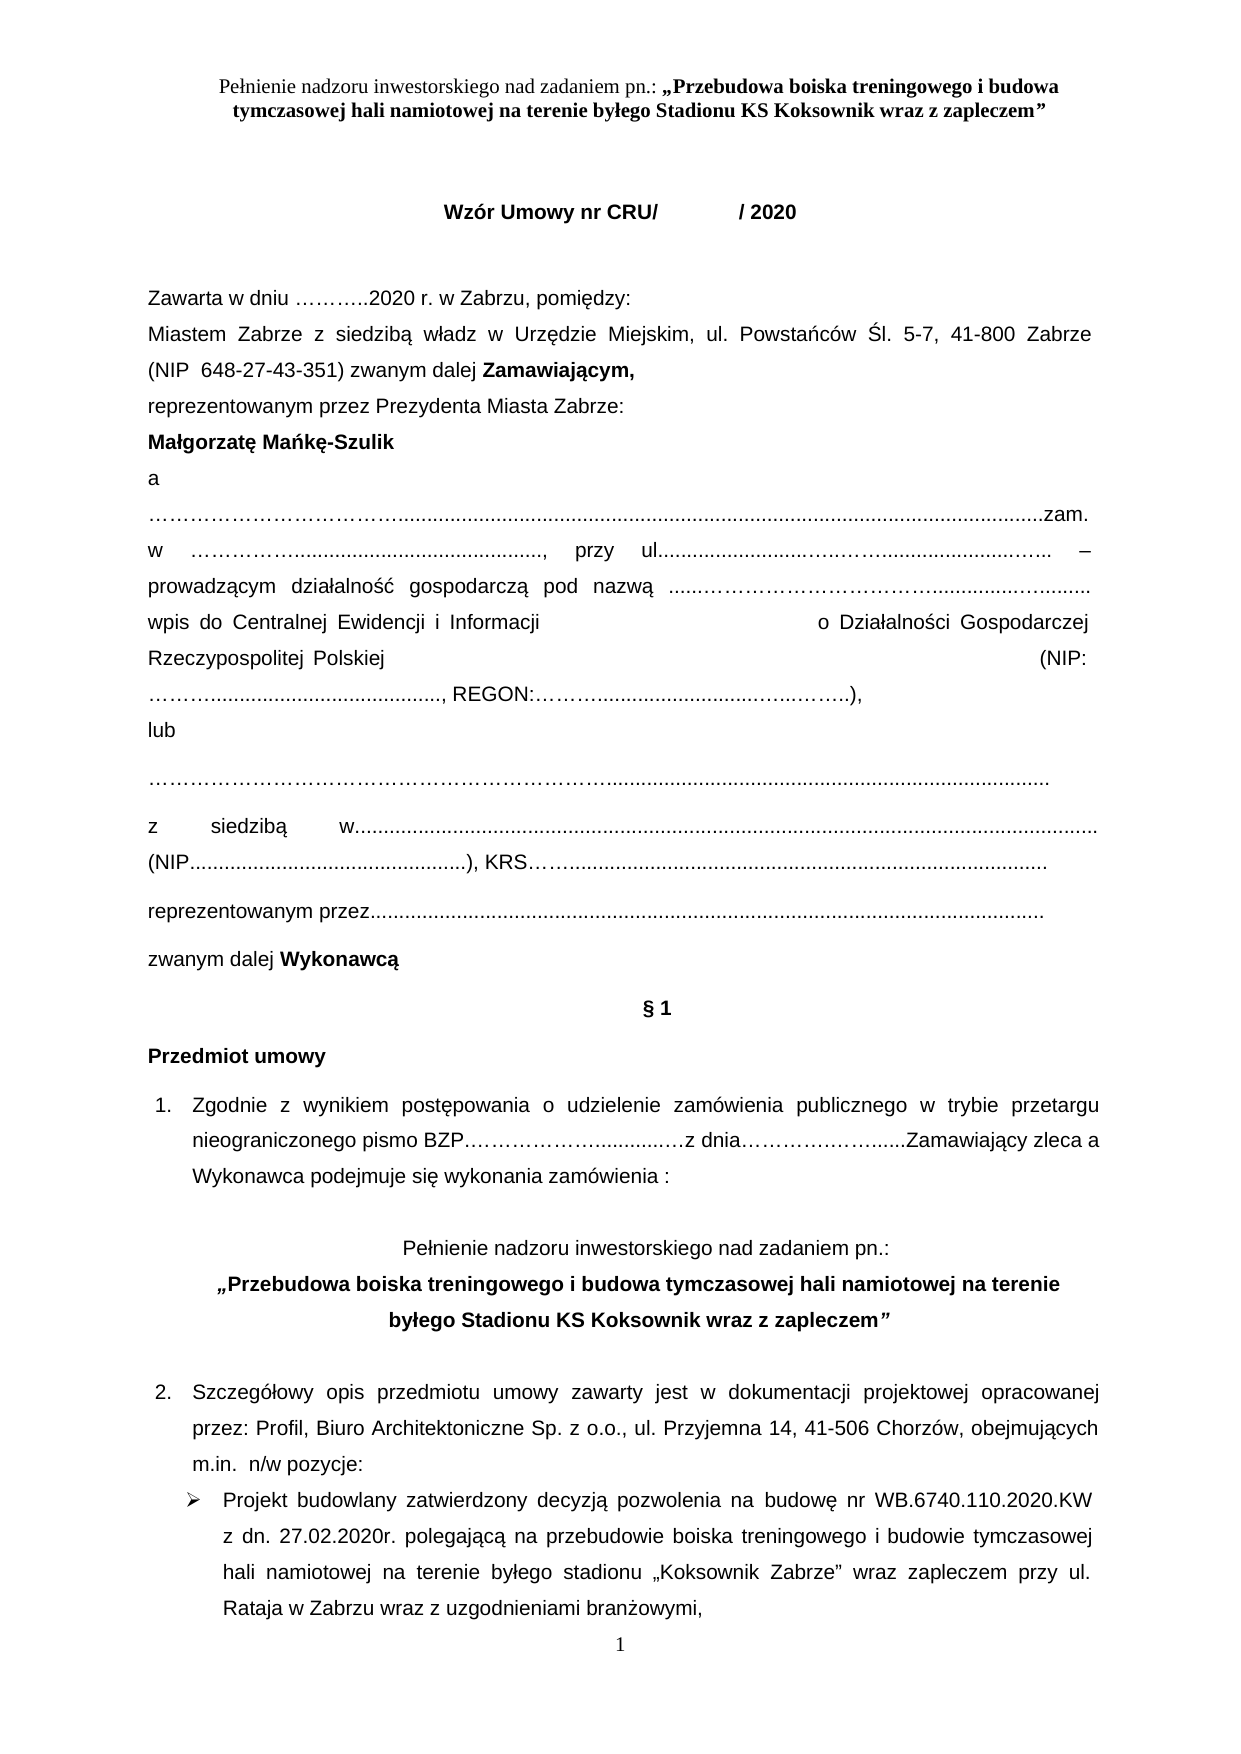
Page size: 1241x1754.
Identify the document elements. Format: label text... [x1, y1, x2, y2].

text Zawarta w dniu ………..2020 r. w Zabrzu, pomiędzy: [148, 286, 1092, 310]
text ………………………………................................................................................................................zam. w ……………..........................................., przy ul..........................…..…….......................…... – prowadzącym działalność gospodarczą pod nazwą ......……………………………...............…......... wpis do Centralnej Ewidencji i Informacji o Działalności Gospodarczej Rzeczypospolitej Polskiej (NIP: ………........................................, REGON:………............................…...……..), [148, 502, 1092, 705]
list Zgodnie z wynikiem postępowania o udzielenie zamówienia publicznego w trybie przetargu nieograniczonego pismo BZP.………………............…z dnia………….……......Zamawiający zleca a Wykonawca podejmuje się wykonania zamówienia : [154, 1092, 1100, 1188]
list Projekt budowlany zatwierdzony decyzją pozwolenia na budowę nr WB.6740.110.2020.KW z dn. 27.02.2020r. polegającą na przebudowie boiska treningowego i budowie tymczasowej hali namiotowej na terenie byłego stadionu „Koksownik Zabrze” wraz zapleczem przy ul. Rataja w Zabrzu wraz z uzgodnieniami branżowymi, [185, 1488, 1092, 1619]
list „Przebudowa boiska treningowego i budowa tymczasowej hali namiotowej na terenie byłego Stadionu KS Koksownik wraz z zapleczem” [185, 1272, 1092, 1332]
text zwanym dalej Wykonawcą [148, 947, 1092, 971]
text lub [148, 717, 1092, 741]
list Szczegółowy opis przedmiotu umowy zawarty jest w dokumentacji projektowej opracowanej przez: Profil, Biuro Architektoniczne Sp. z o.o., ul. Przyjemna 14, 41-506 Chorzów, obejmujących m.in. n/w pozycje: [154, 1380, 1100, 1476]
text Miastem Zabrze z siedzibą władz w Urzędzie Miejskim, ul. Powstańców Śl. 5-7, 41-800 Zabrze (NIP 648-27-43-351) zwanym dalej Zamawiającym, [148, 322, 1092, 382]
text Wzór Umowy nr CRU/ / 2020 [148, 200, 1092, 224]
text z siedzibą w................................................................................................................................. (NIP................................................), KRS……................................................................................... [148, 814, 1100, 874]
text Przedmiot umowy [148, 1044, 1092, 1068]
text § 1 [148, 996, 1092, 1019]
text reprezentowanym przez..................................................................................................................... [148, 899, 1100, 923]
text …………………………………………………………............................................................................. [148, 766, 1100, 790]
text Małgorzatę Mańkę-Szulik [148, 430, 1092, 454]
text Pełnienie nadzoru inwestorskiego nad zadaniem pn.: [192, 1236, 1100, 1260]
text reprezentowanym przez Prezydenta Miasta Zabrze: [148, 394, 1092, 418]
text a [148, 466, 1092, 490]
